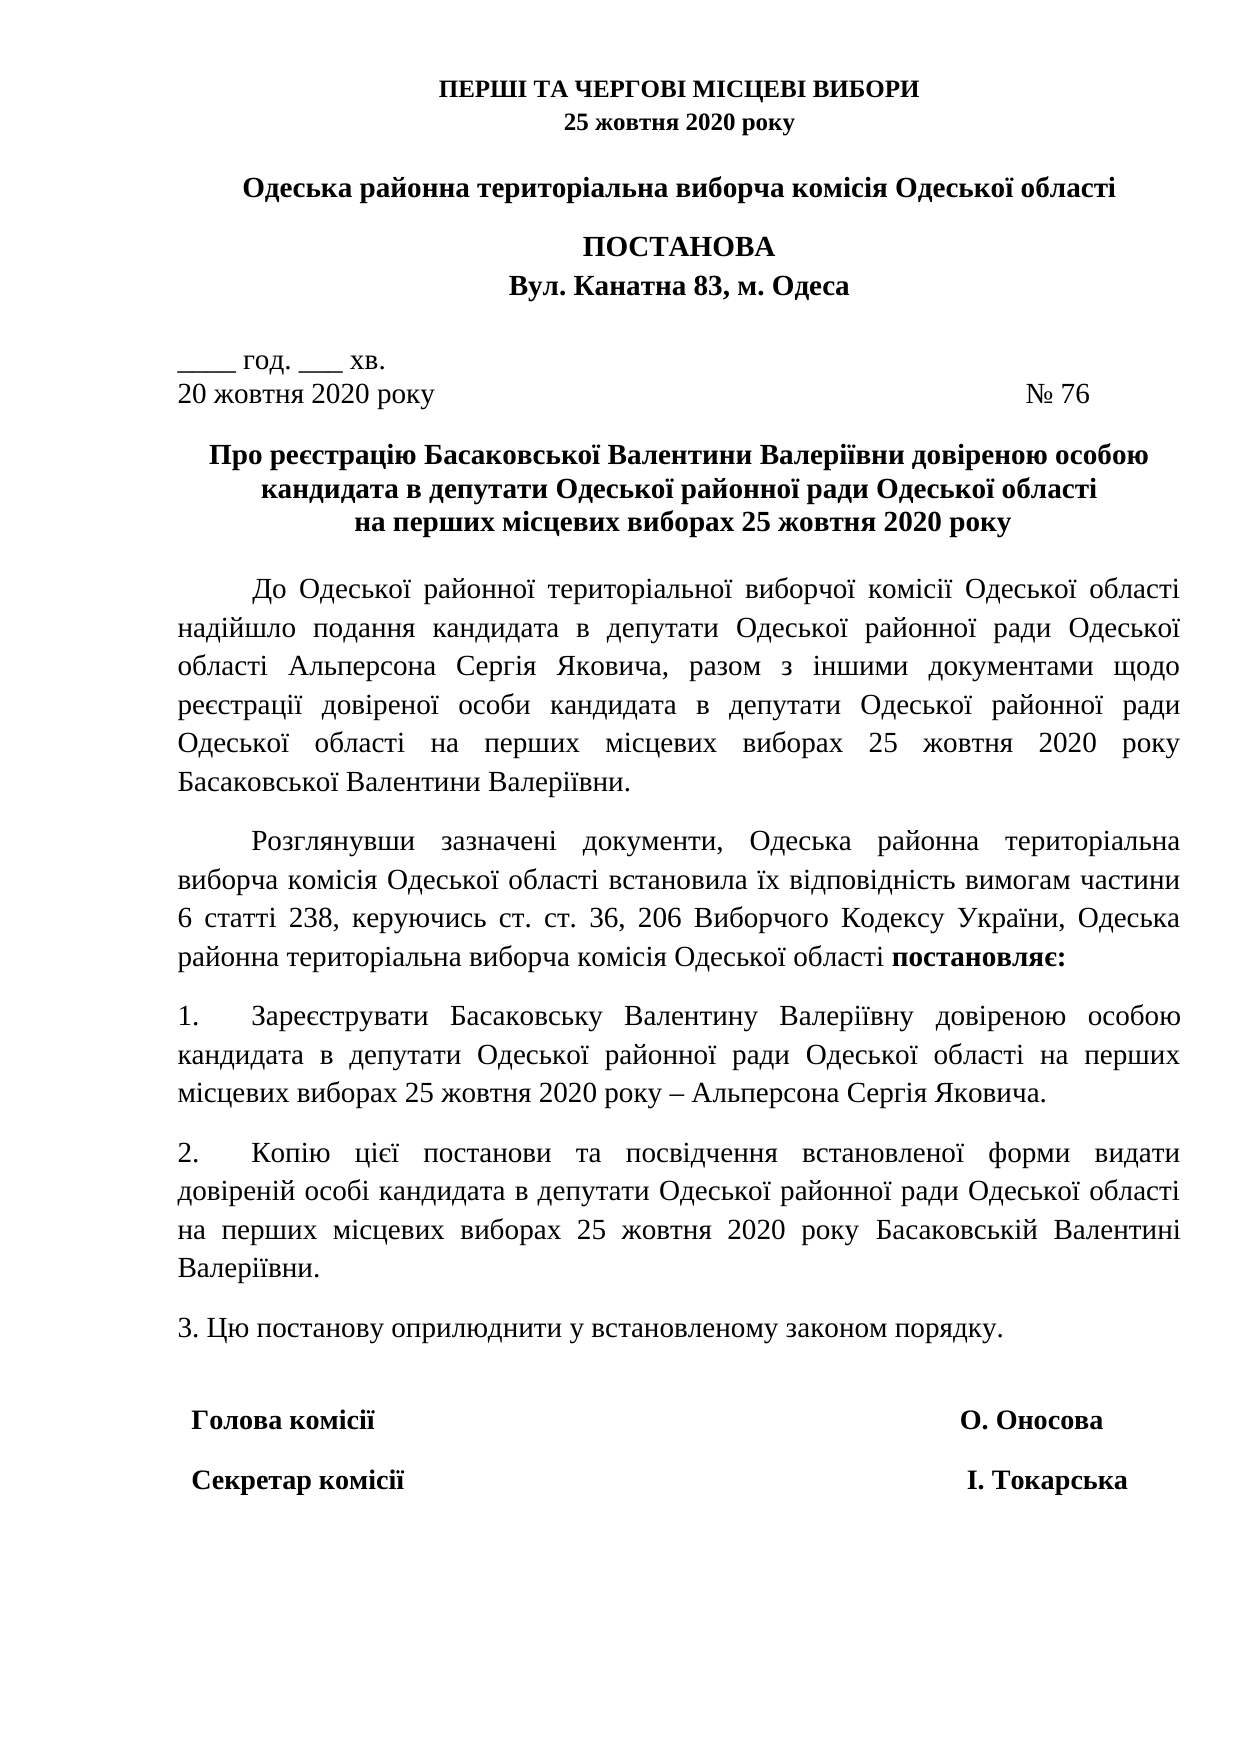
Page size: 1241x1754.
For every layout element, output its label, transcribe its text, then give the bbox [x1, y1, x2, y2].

text Розглянувши зазначені документи, Одеська районна територіальна виборча комісія Одеської області встановила їх відповідність вимогам частини 6 статті 238, керуючись ст. ст. 36, 206 Виборчого Кодексу України, Одеська районна територіальна виборча комісія Одеської області постановляє: [177, 823, 1181, 973]
text ПЕРШІ ТА ЧЕРГОВІ МІСЦЕВІ ВИБОРИ [177, 74, 1181, 103]
text Одеська районна територіальна виборча комісія Одеської області [177, 170, 1181, 204]
text До Одеської районної територіальної виборчої комісії Одеської області надійшло подання кандидата в депутати Одеської районної ради Одеської області Альперсона Сергія Яковича, разом з іншими документами щодо реєстрації довіреної особи кандидата в депутати Одеської районної ради Одеської області на перших місцевих виборах 25 жовтня 2020 року Басаковської Валентини Валеріївни. [177, 571, 1181, 798]
text Голова комісії О. Оносова [177, 1403, 1181, 1435]
text 20 жовтня 2020 року № 76 [177, 376, 1181, 437]
text ____ год. ___ хв. [177, 342, 1181, 376]
text Про реєстрацію Басаковської Валентини Валеріївни довіреною особою кандидата в депутати Одеської районної ради Одеської області [177, 437, 1181, 504]
text 1. Зареєструвати Басаковську Валентину Валеріївну довіреною особою кандидата в депутати Одеської районної ради Одеської області на перших місцевих виборах 25 жовтня 2020 року – Альперсона Сергія Яковича. [177, 998, 1181, 1109]
text Вул. Канатна 83, м. Одеса [177, 268, 1181, 302]
text ПОСТАНОВА [177, 229, 1181, 263]
text на перших місцевих виборах 25 жовтня 2020 року [177, 504, 1181, 538]
text Секретар комісії І. Токарська [177, 1463, 1181, 1496]
text 2. Копію цієї постанови та посвідчення встановленої форми видати довіреній особі кандидата в депутати Одеської районної ради Одеської області на перших місцевих виборах 25 жовтня 2020 року Басаковській Валентині Валеріївни. [177, 1135, 1181, 1284]
text 25 жовтня 2020 року [177, 107, 1181, 136]
text 3. Цю постанову оприлюднити у встановленому законом порядку. [177, 1310, 1181, 1343]
